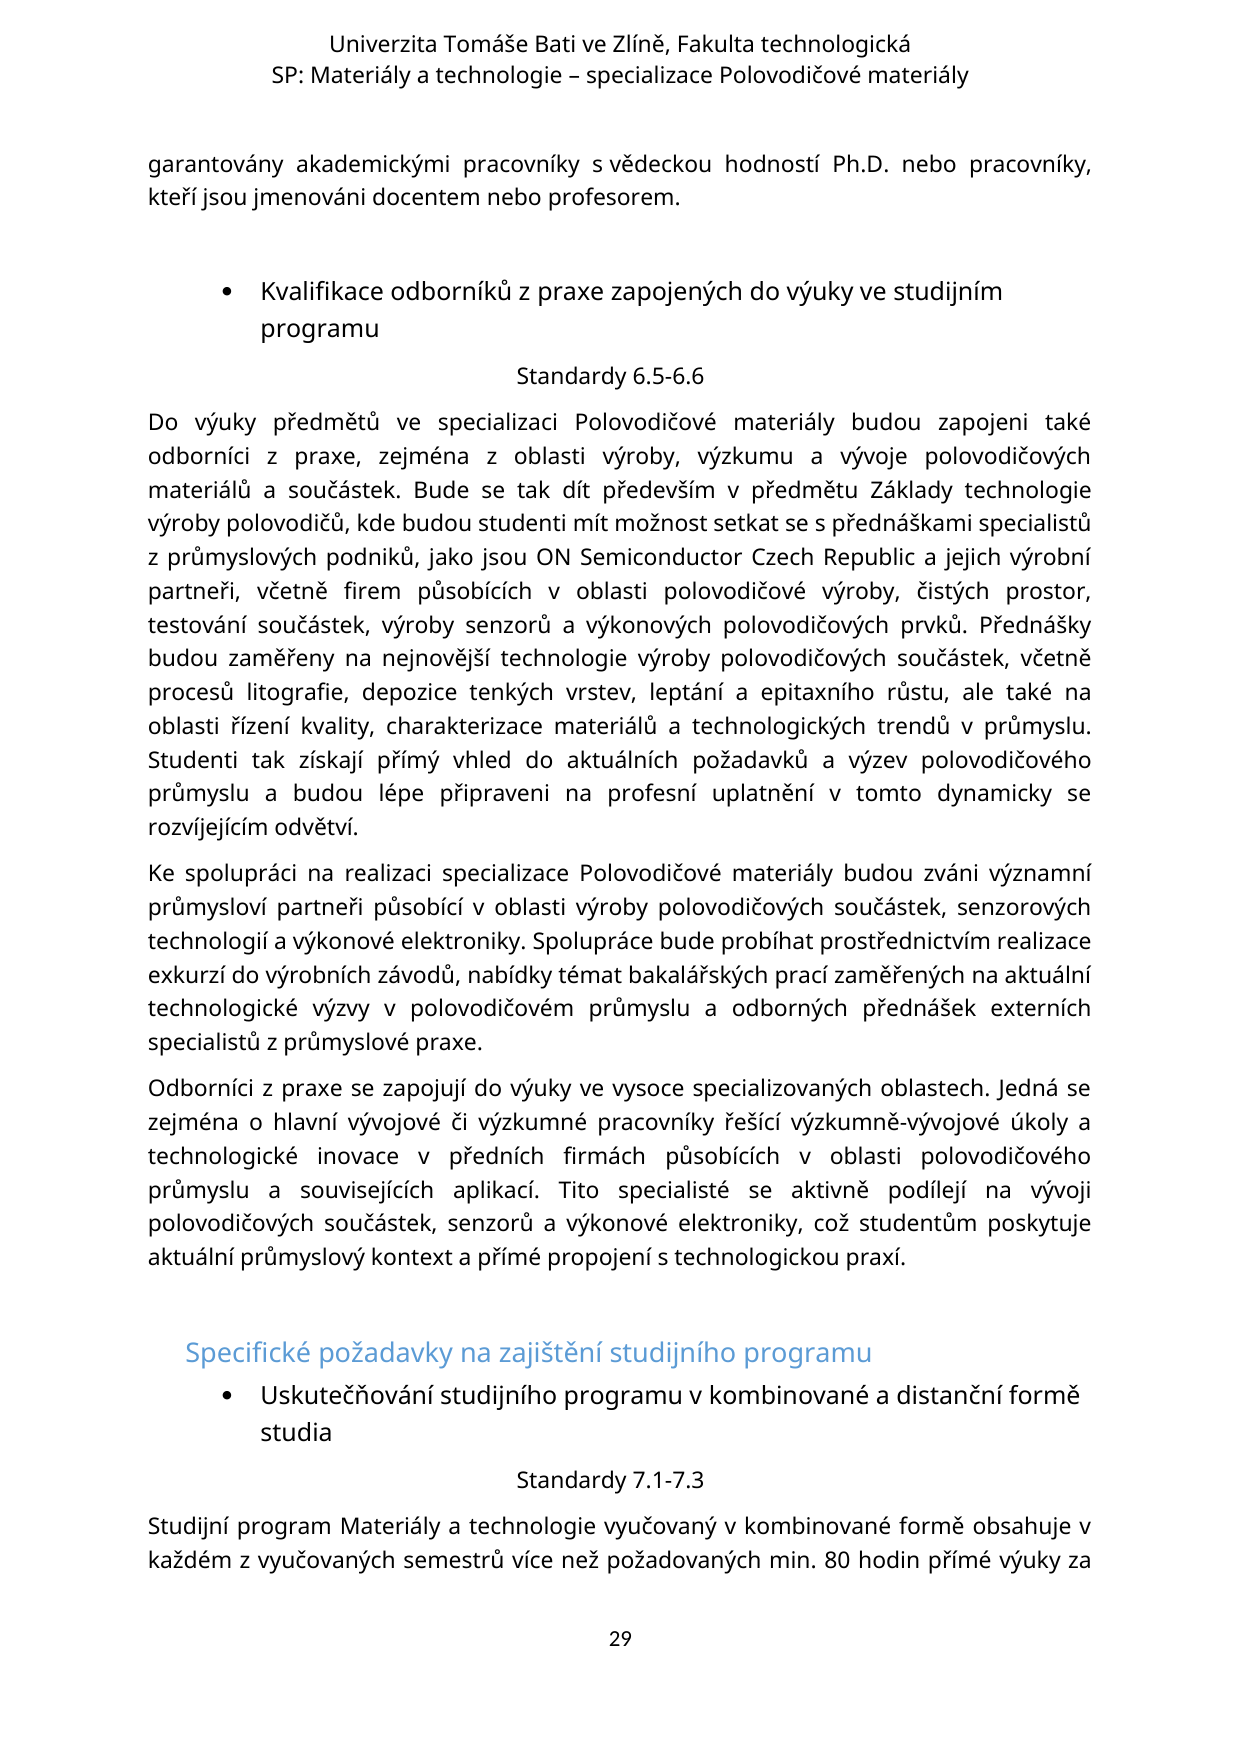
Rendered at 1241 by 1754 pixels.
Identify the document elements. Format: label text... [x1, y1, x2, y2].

text Standardy 6.5-6.6 [148, 360, 1093, 391]
text Standardy 7.1-7.3 [148, 1464, 1093, 1495]
subtitle Uskutečňování studijního programu v kombinované a distanční formě studia [223, 1378, 1093, 1448]
subtitle Kvalifikace odborníků z praxe zapojených do výuky ve studijním programu [223, 274, 1093, 345]
text Do výuky předmětů ve specializaci Polovodičové materiály budou zapojeni také odborníci z praxe, zejména z oblasti výroby, výzkumu a vývoje polovodičových materiálů a součástek. Bude se tak dít především v předmětu Základy technologie výroby polovodičů, kde budou studenti mít možnost setkat se s přednáškami specialistů z průmyslových podniků, jako jsou ON Semiconductor Czech Republic a jejich výrobní partneři, včetně firem působících v oblasti polovodičové výroby, čistých prostor, testování součástek, výroby senzorů a výkonových polovodičových prvků. Přednášky budou zaměřeny na nejnovější technologie výroby polovodičových součástek, včetně procesů litografie, depozice tenkých vrstev, leptání a epitaxního růstu, ale také na oblasti řízení kvality, charakterizace materiálů a technologických trendů v průmyslu. Studenti tak získají přímý vhled do aktuálních požadavků a výzev polovodičového průmyslu a budou lépe připraveni na profesní uplatnění v tomto dynamicky se rozvíjejícím odvětví. [148, 406, 1093, 842]
text Ke spolupráci na realizaci specializace Polovodičové materiály budou zváni významní průmysloví partneři působící v oblasti výroby polovodičových součástek, senzorových technologií a výkonové elektroniky. Spolupráce bude probíhat prostřednictvím realizace exkurzí do výrobních závodů, nabídky témat bakalářských prací zaměřených na aktuální technologické výzvy v polovodičovém průmyslu a odborných přednášek externích specialistů z průmyslové praxe. [148, 857, 1093, 1057]
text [148, 148, 1093, 213]
subtitle Specifické požadavky na zajištění studijního programu [185, 1334, 1093, 1371]
text Odborníci z praxe se zapojují do výuky ve vysoce specializovaných oblastech. Jedná se zejména o hlavní vývojové či výzkumné pracovníky řešící výzkumně-vývojové úkoly a technologické inovace v předních firmách působících v oblasti polovodičového průmyslu a souvisejících aplikací. Tito specialisté se aktivně podílejí na vývoji polovodičových součástek, senzorů a výkonové elektroniky, což studentům poskytuje aktuální průmyslový kontext a přímé propojení s technologickou praxí. [148, 1072, 1093, 1272]
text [148, 1510, 1093, 1575]
